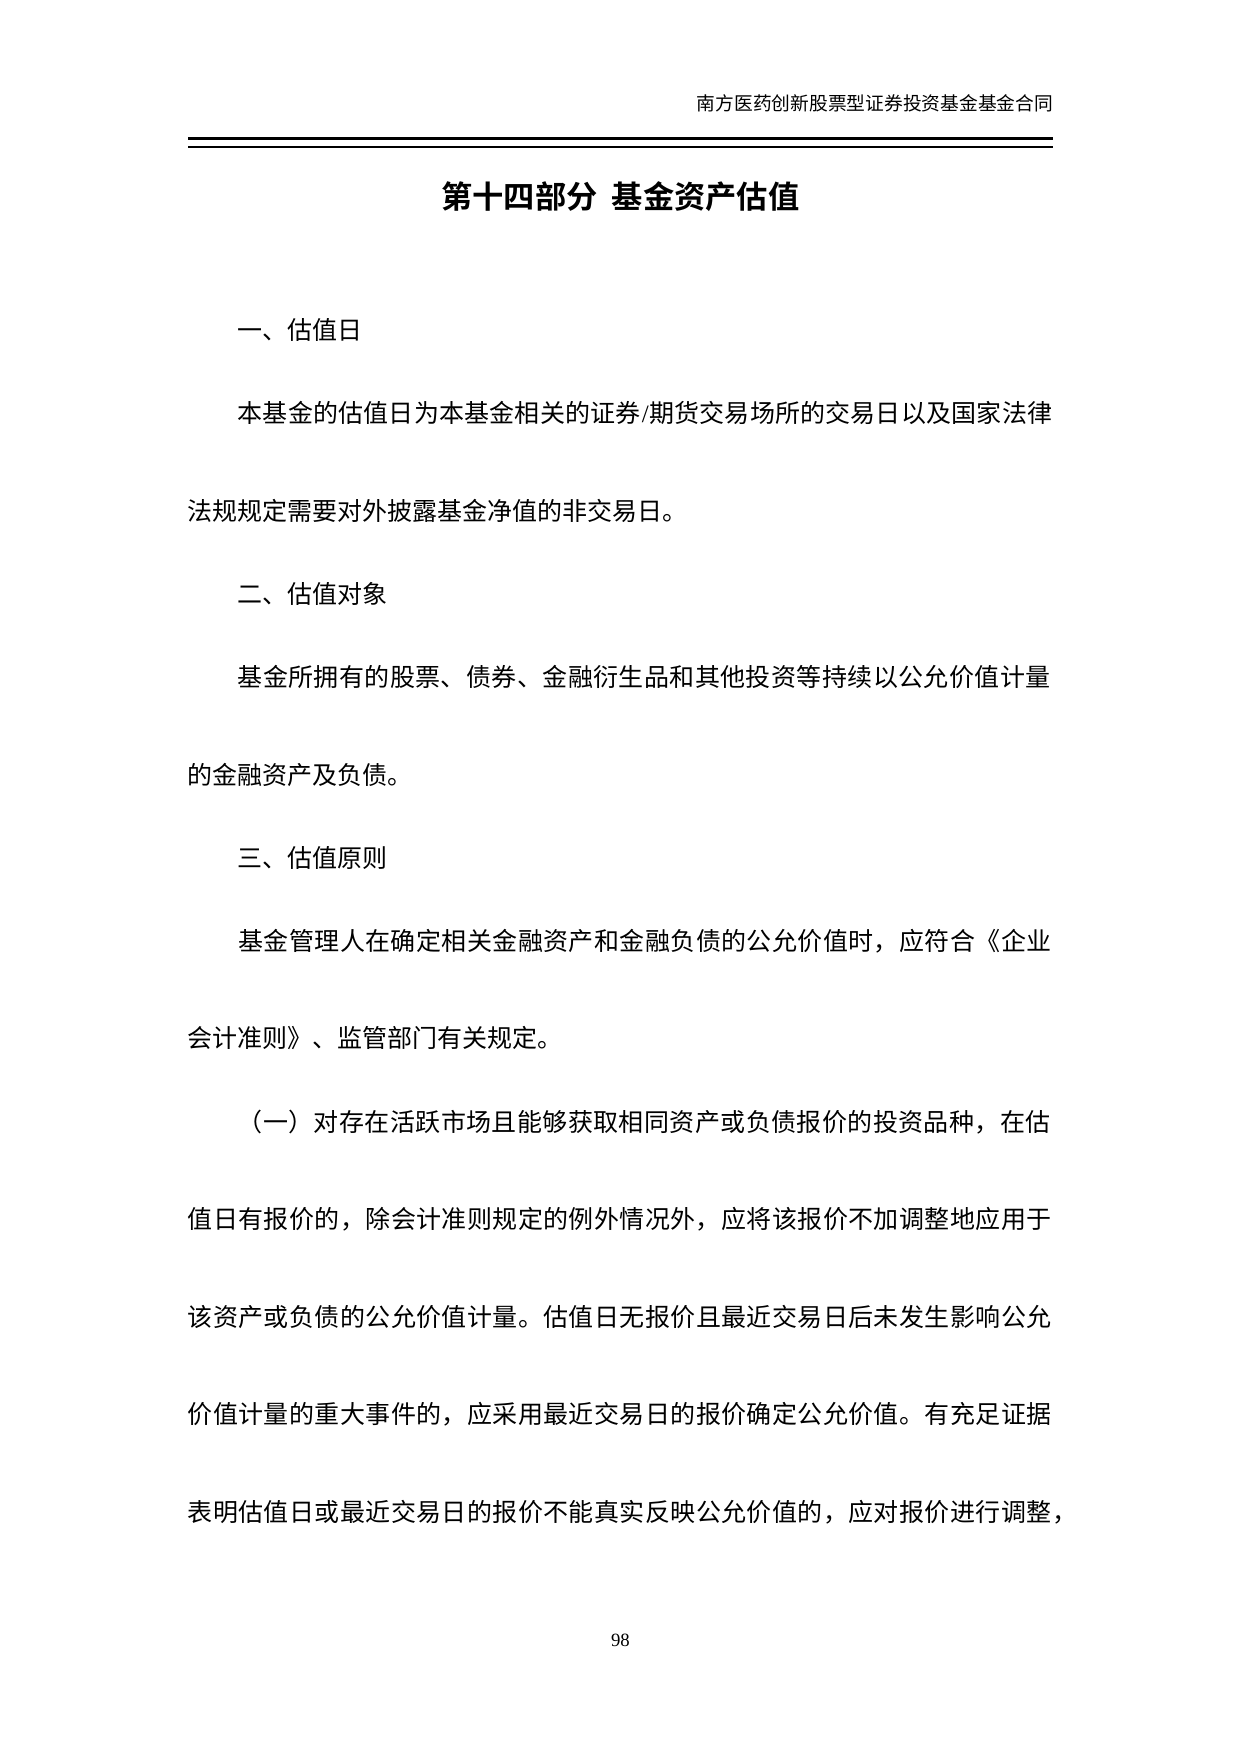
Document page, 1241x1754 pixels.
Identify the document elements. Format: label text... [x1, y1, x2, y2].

text 基金所拥有的股票、债券、金融衍生品和其他投资等持续以公允价值计量的金融资产及负债。 [187, 643, 1053, 806]
text 一、估值日 [187, 296, 1053, 361]
list 估值原则 [187, 824, 1053, 889]
text 二、估值对象 [187, 560, 1053, 625]
text 本基金的估值日为本基金相关的证券/期货交易场所的交易日以及国家法律法规规定需要对外披露基金净值的非交易日。 [187, 379, 1053, 542]
subtitle 第十四部分 基金资产估值 [187, 162, 1053, 227]
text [187, 1088, 1053, 1543]
text 基金管理人在确定相关金融资产和金融负债的公允价值时，应符合《企业会计准则》、监管部门有关规定。 [187, 907, 1053, 1069]
